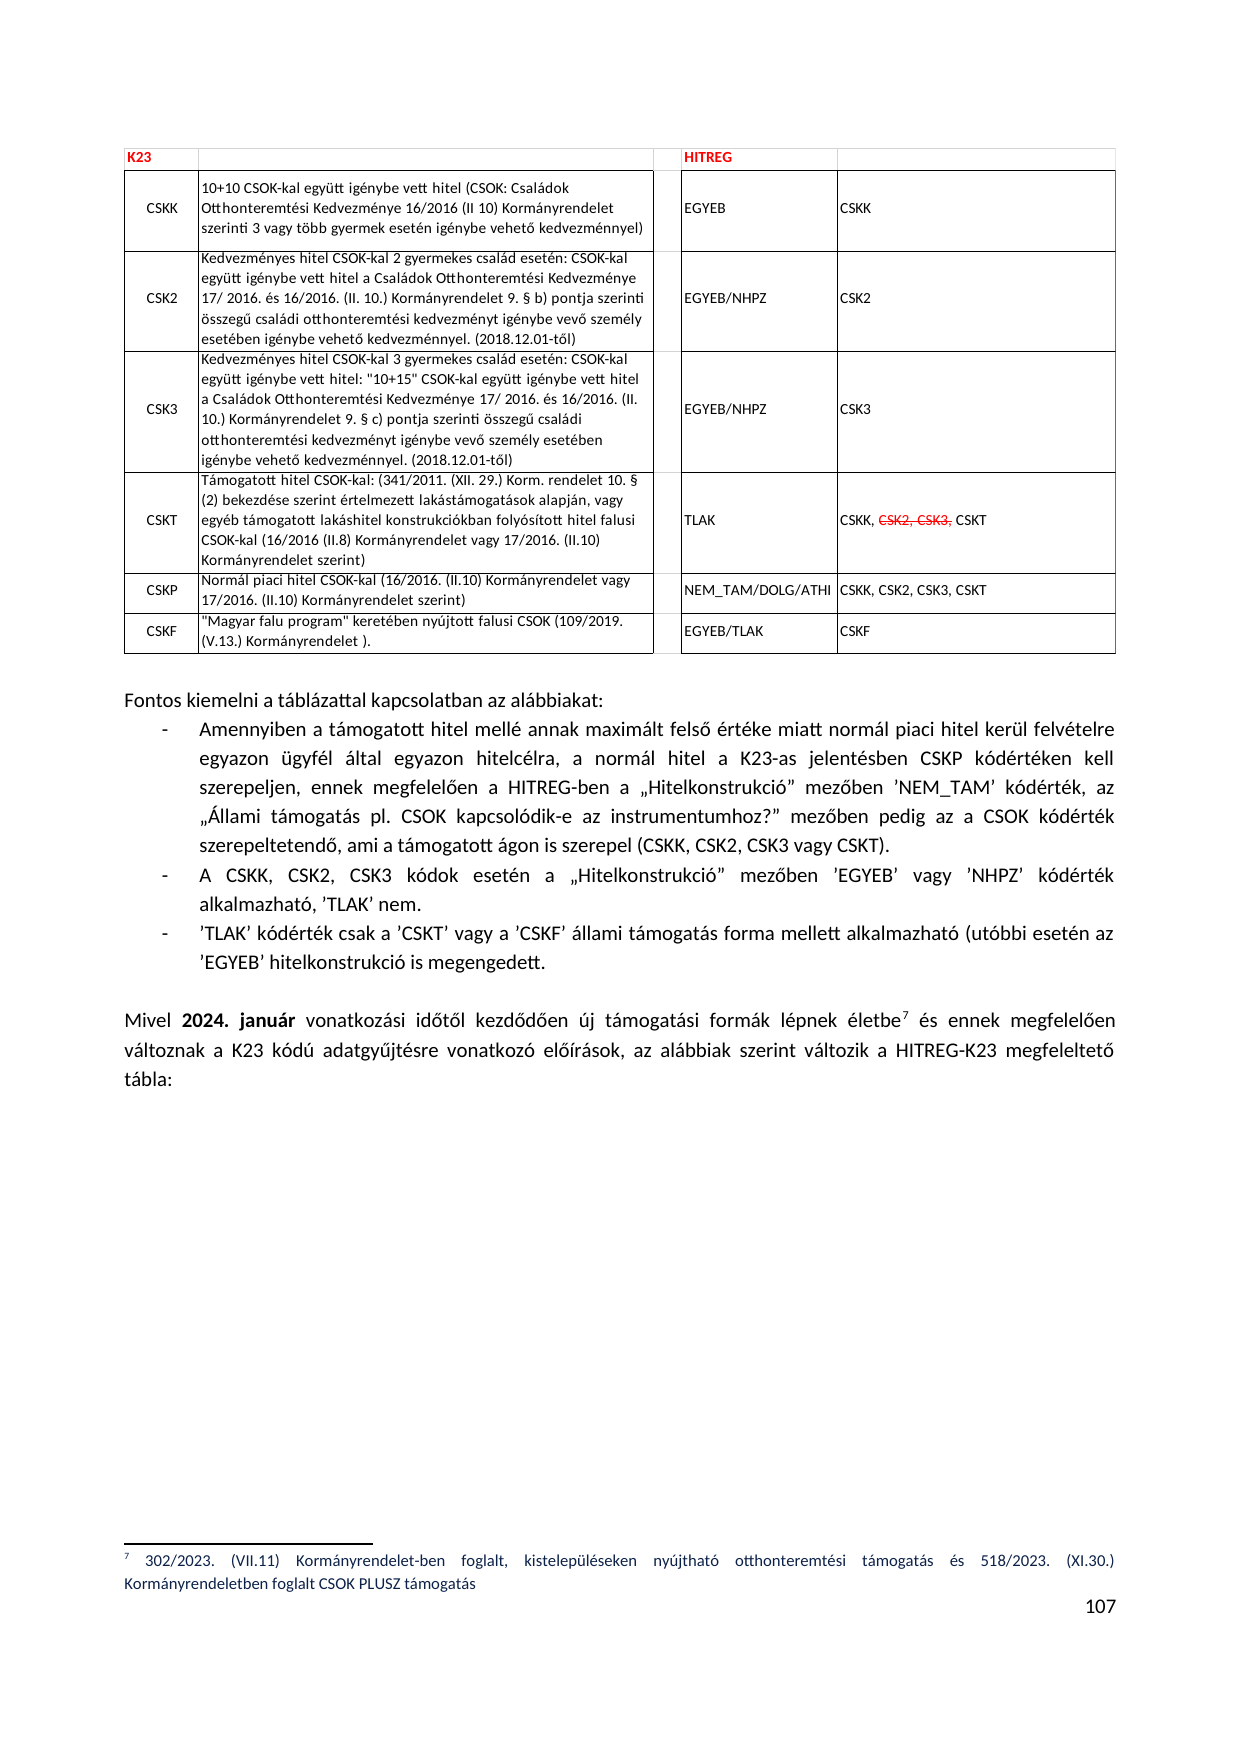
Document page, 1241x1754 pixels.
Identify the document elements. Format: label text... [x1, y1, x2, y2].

list Fontos kiemelni a táblázattal kapcsolatban az alábbiakat: [124, 687, 1116, 712]
list A CSKK, CSK2, CSK3 kódok esetén a „Hitelkonstrukció” mezőben ’EGYEB’ vagy ’NHPZ’ kódérték alkalmazható, ’TLAK’ nem. [162, 862, 1116, 916]
text Mivel 2024. január vonatkozási időtől kezdődően új támogatási formák lépnek életbe és ennek megfelelően változnak a K23 kódú adatgyűjtésre vonatkozó előírások, az alábbiak szerint változik a HITREG-K23 megfeleltető tábla: [124, 1008, 1116, 1091]
list Amennyiben a támogatott hitel mellé annak maximált felső értéke miatt normál piaci hitel kerül felvételre egyazon ügyfél által egyazon hitelcélra, a normál hitel a K23-as jelentésben CSKP kódértéken kell szerepeljen, ennek megfelelően a HITREG-ben a „Hitelkonstrukció” mezőben ’NEM_TAM’ kódérték, az „Állami támogatás pl. CSOK kapcsolódik-e az instrumentumhoz?” mezőben pedig az a CSOK kódérték szerepeltetendő, ami a támogatott ágon is szerepel (CSKK, CSK2, CSK3 vagy CSKT). [162, 716, 1116, 858]
list ’TLAK’ kódérték csak a ’CSKT’ vagy a ’CSKF’ állami támogatás forma mellett alkalmazható (utóbbi esetén az ’EGYEB’ hitelkonstrukció is megengedett. [162, 920, 1116, 975]
